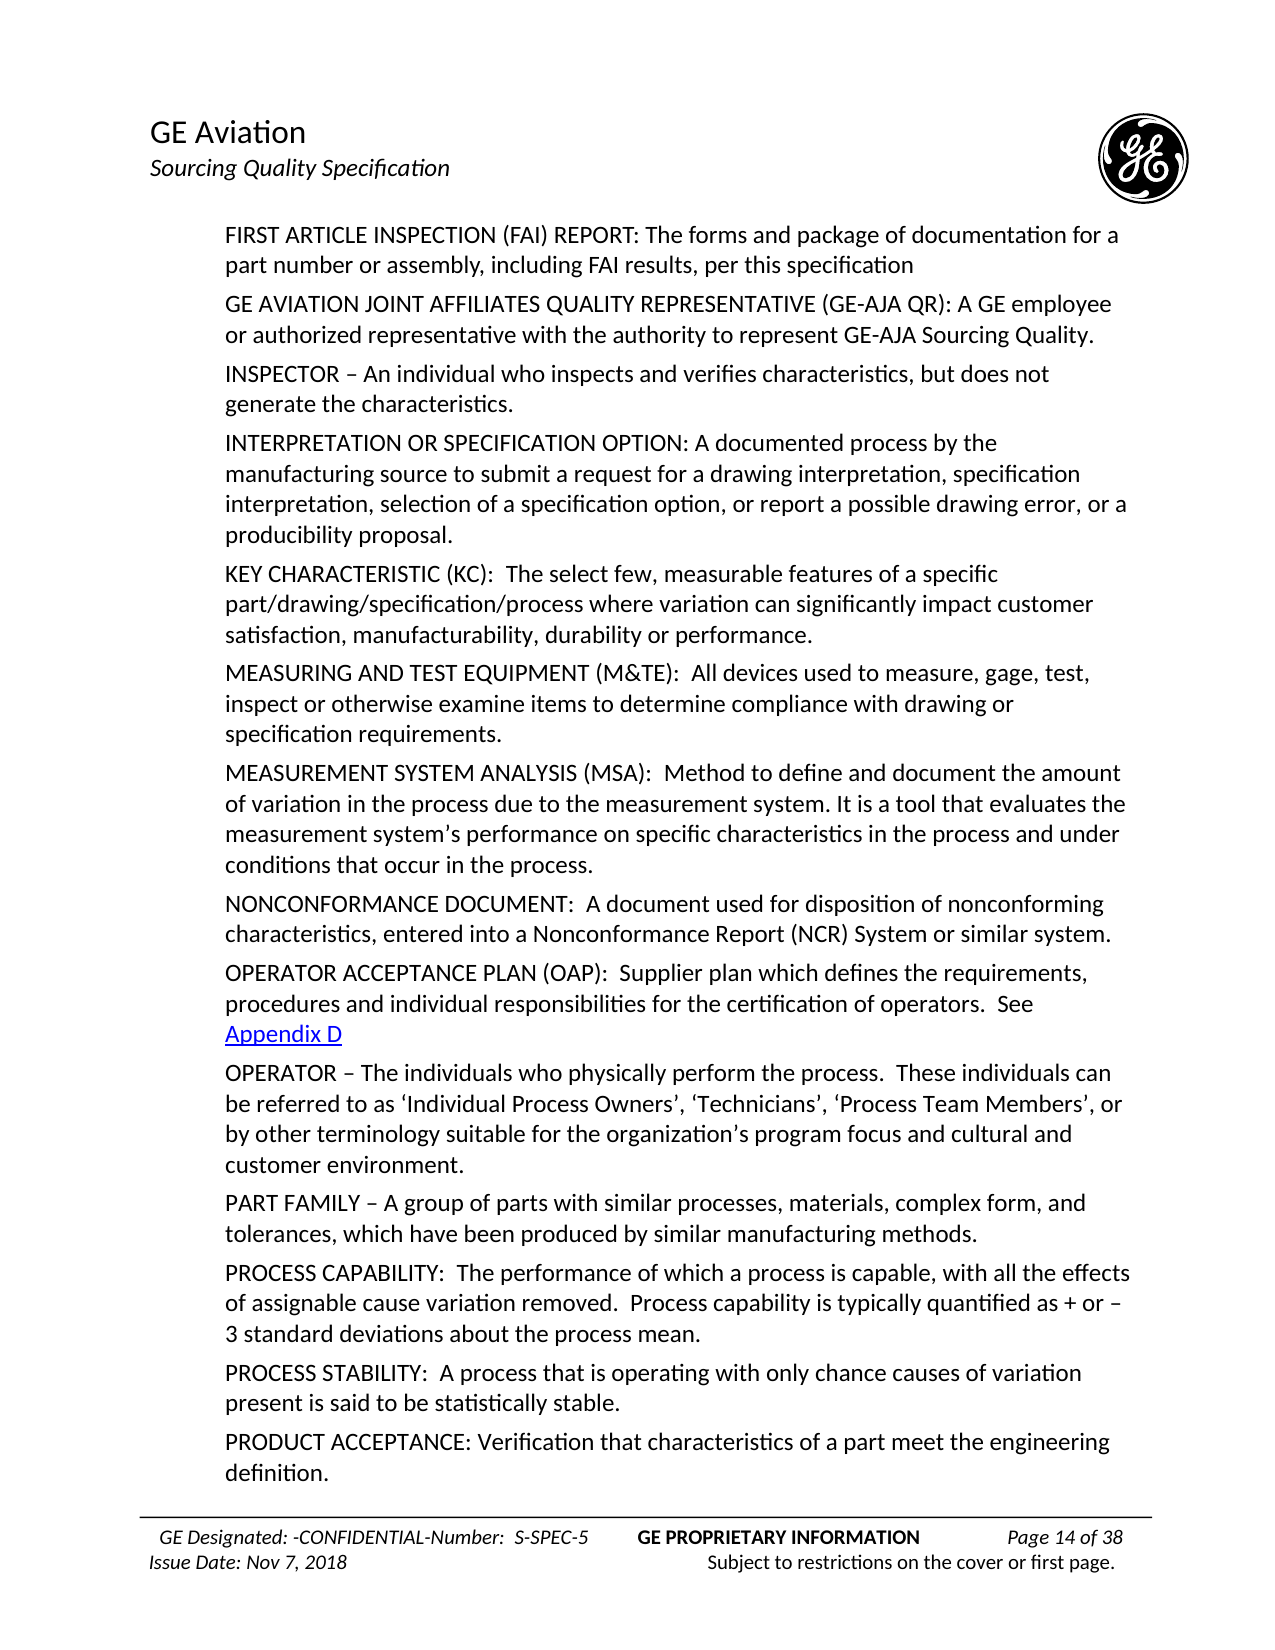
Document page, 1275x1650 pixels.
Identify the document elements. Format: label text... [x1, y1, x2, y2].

text INSPECTOR – An individual who inspects and verifies characteristics, but does not generate the characteristics. [225, 358, 1134, 419]
text PART FAMILY – A group of parts with similar processes, materials, complex form, and tolerances, which have been produced by similar manufacturing methods. [225, 1188, 1134, 1249]
text Measuring and Test Equipment (M&TE): All devices used to measure, gage, test, inspect or otherwise examine items to determine compliance with drawing or specification requirements. [225, 658, 1134, 749]
text Process Stability: A process that is operating with only chance causes of variation present is said to be statistically stable. [225, 1357, 1134, 1418]
text GE AVIATION JOINT AFFILIATES QUALITY REPRESENTATIVE (GE-AJA QR): A GE employee or authorized representative with the authority to represent GE-AJA Sourcing Quality. [225, 288, 1134, 349]
text Process Capability: The performance of which a process is capable, with all the effects of assignable cause variation removed. Process capability is typically quantified as + or – 3 standard deviations about the process mean. [225, 1257, 1134, 1348]
text INTERPRETATION OR SPECIFICATION OPTION: A documented process by the manufacturing source to submit a request for a drawing interpretation, specification interpretation, selection of a specification option, or report a possible drawing error, or a producibility proposal. [225, 427, 1134, 549]
text PRODUCT ACCEPTANCE: Verification that characteristics of a part meet the engineering definition. [225, 1426, 1134, 1487]
list FIRST ARTICLE INSPECTION (FAI) REPORT: The forms and package of documentation for a part number or assembly, including FAI results, per this specification [225, 219, 1134, 280]
text Nonconformance Document: A document used for disposition of nonconforming characteristics, entered into a Nonconformance Report (NCR) System or similar system. [225, 888, 1134, 949]
text Key Characteristic (kc): The select few, measurable features of a specific part/drawing/specification/process where variation can significantly impact customer satisfaction, manufacturability, durability or performance. [225, 558, 1134, 649]
text OPERATOR – The individuals who physically perform the process. These individuals can be referred to as ‘Individual Process Owners’, ‘Technicians’, ‘Process Team Members’, or by other terminology suitable for the organization’s program focus and cultural and customer environment. [225, 1057, 1134, 1179]
text OPERATOR ACCEPTANCE PLAN (OAP): Supplier plan which defines the requirements, procedures and individual responsibilities for the certification of operators. See Appendix D [225, 957, 1134, 1049]
text Measurement System Analysis (msa): Method to define and document the amount of variation in the process due to the measurement system. It is a tool that evaluates the measurement system’s performance on specific characteristics in the process and under conditions that occur in the process. [225, 757, 1134, 879]
